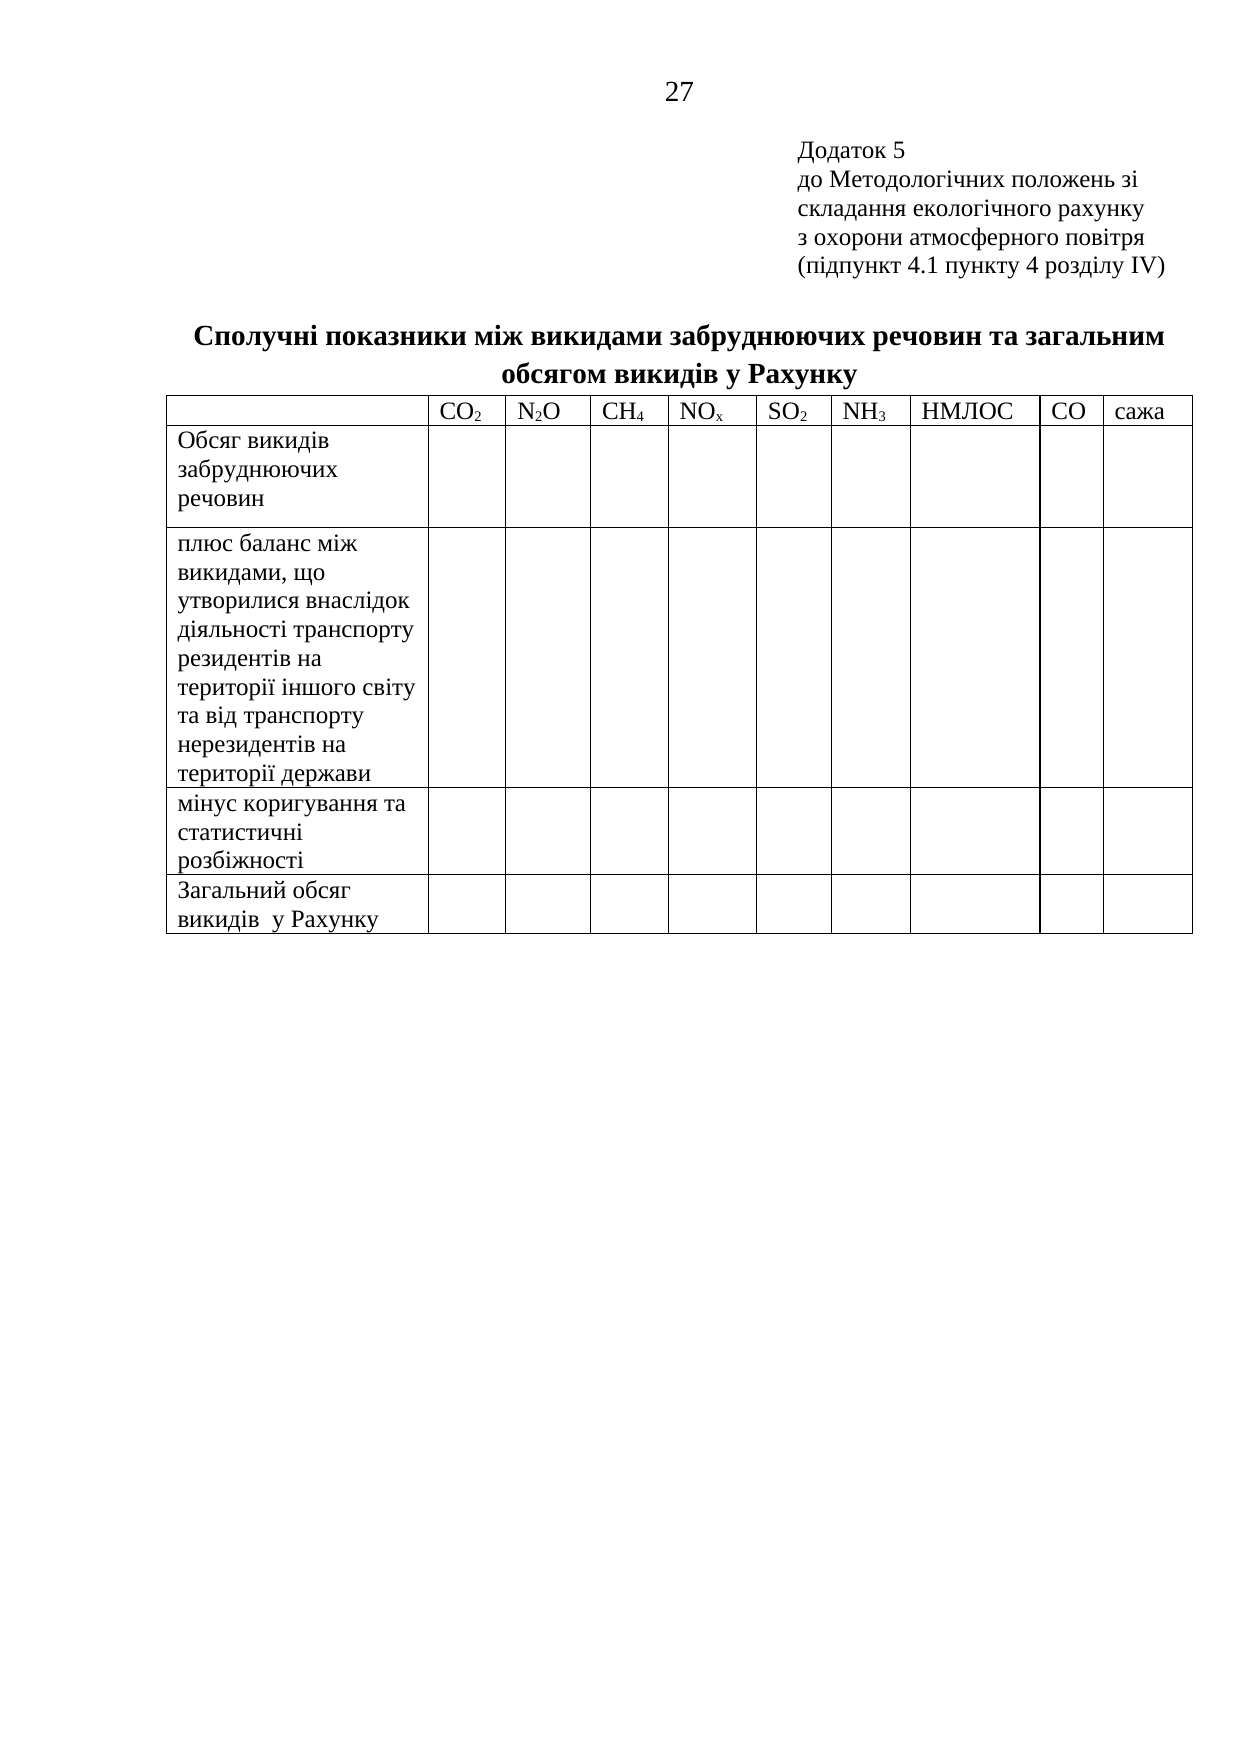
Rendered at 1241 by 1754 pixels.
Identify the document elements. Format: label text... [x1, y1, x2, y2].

table_cell [506, 875, 590, 933]
table_cell [429, 528, 505, 787]
table_cell [832, 426, 910, 527]
table_cell [757, 788, 831, 874]
table_header N2O [506, 396, 590, 424]
table_cell [911, 528, 1039, 787]
table_cell Обсяг викидів забруднюючих речовин [167, 426, 428, 527]
table_cell [429, 875, 505, 933]
table_cell [1041, 875, 1103, 933]
table_cell [591, 875, 668, 933]
table_cell Загальний обсяг викидів у Рахунку [167, 875, 428, 933]
table_cell [911, 875, 1039, 933]
table_cell [669, 426, 756, 527]
table_cell [1104, 875, 1192, 933]
table_cell [591, 788, 668, 874]
table_header SO2 [757, 396, 831, 424]
table_cell [911, 426, 1039, 527]
table_cell [1041, 426, 1103, 527]
table_header [167, 396, 428, 424]
table_cell [757, 426, 831, 527]
table_header CO [1041, 396, 1103, 424]
table_header CO2 [429, 396, 505, 424]
text Додаток 5 [177, 135, 1181, 164]
table_cell [506, 528, 590, 787]
table_header NH3 [832, 396, 910, 424]
table_cell [591, 528, 668, 787]
table_cell [757, 875, 831, 933]
text (підпункт 4.1 пункту 4 розділу IV) [177, 250, 1181, 279]
table_cell [506, 426, 590, 527]
table_cell [506, 788, 590, 874]
table_cell [1104, 528, 1192, 787]
table_cell плюс баланс між викидами, що утворилися внаслідок діяльності транспорту резидентів на території іншого світу та від транспорту нерезидентів на території держави [167, 528, 428, 787]
table_cell мінус коригування та статистичні розбіжності [167, 788, 428, 874]
table_header НМЛОС [911, 396, 1039, 424]
text складання екологічного рахунку [177, 193, 1181, 222]
table_cell [1104, 426, 1192, 527]
table_cell [1104, 788, 1192, 874]
table_header CH4 [591, 396, 668, 424]
table_cell [1041, 788, 1103, 874]
table_cell [832, 788, 910, 874]
table_cell [832, 875, 910, 933]
table_cell [757, 528, 831, 787]
table_cell [669, 788, 756, 874]
table_cell [591, 426, 668, 527]
table_cell [1041, 528, 1103, 787]
table_header NOx [669, 396, 756, 424]
table_cell [429, 788, 505, 874]
table_cell [669, 875, 756, 933]
table_cell [832, 528, 910, 787]
table_cell [911, 788, 1039, 874]
text Сполучні показники між викидами забруднюючих речовин та загальним обсягом викидів у Рахунку [177, 318, 1181, 390]
text з охорони атмосферного повітря [177, 222, 1181, 250]
table_cell [429, 426, 505, 527]
table_cell [669, 528, 756, 787]
table_header сажа [1104, 396, 1192, 424]
text до Методологічних положень зі [177, 164, 1181, 193]
